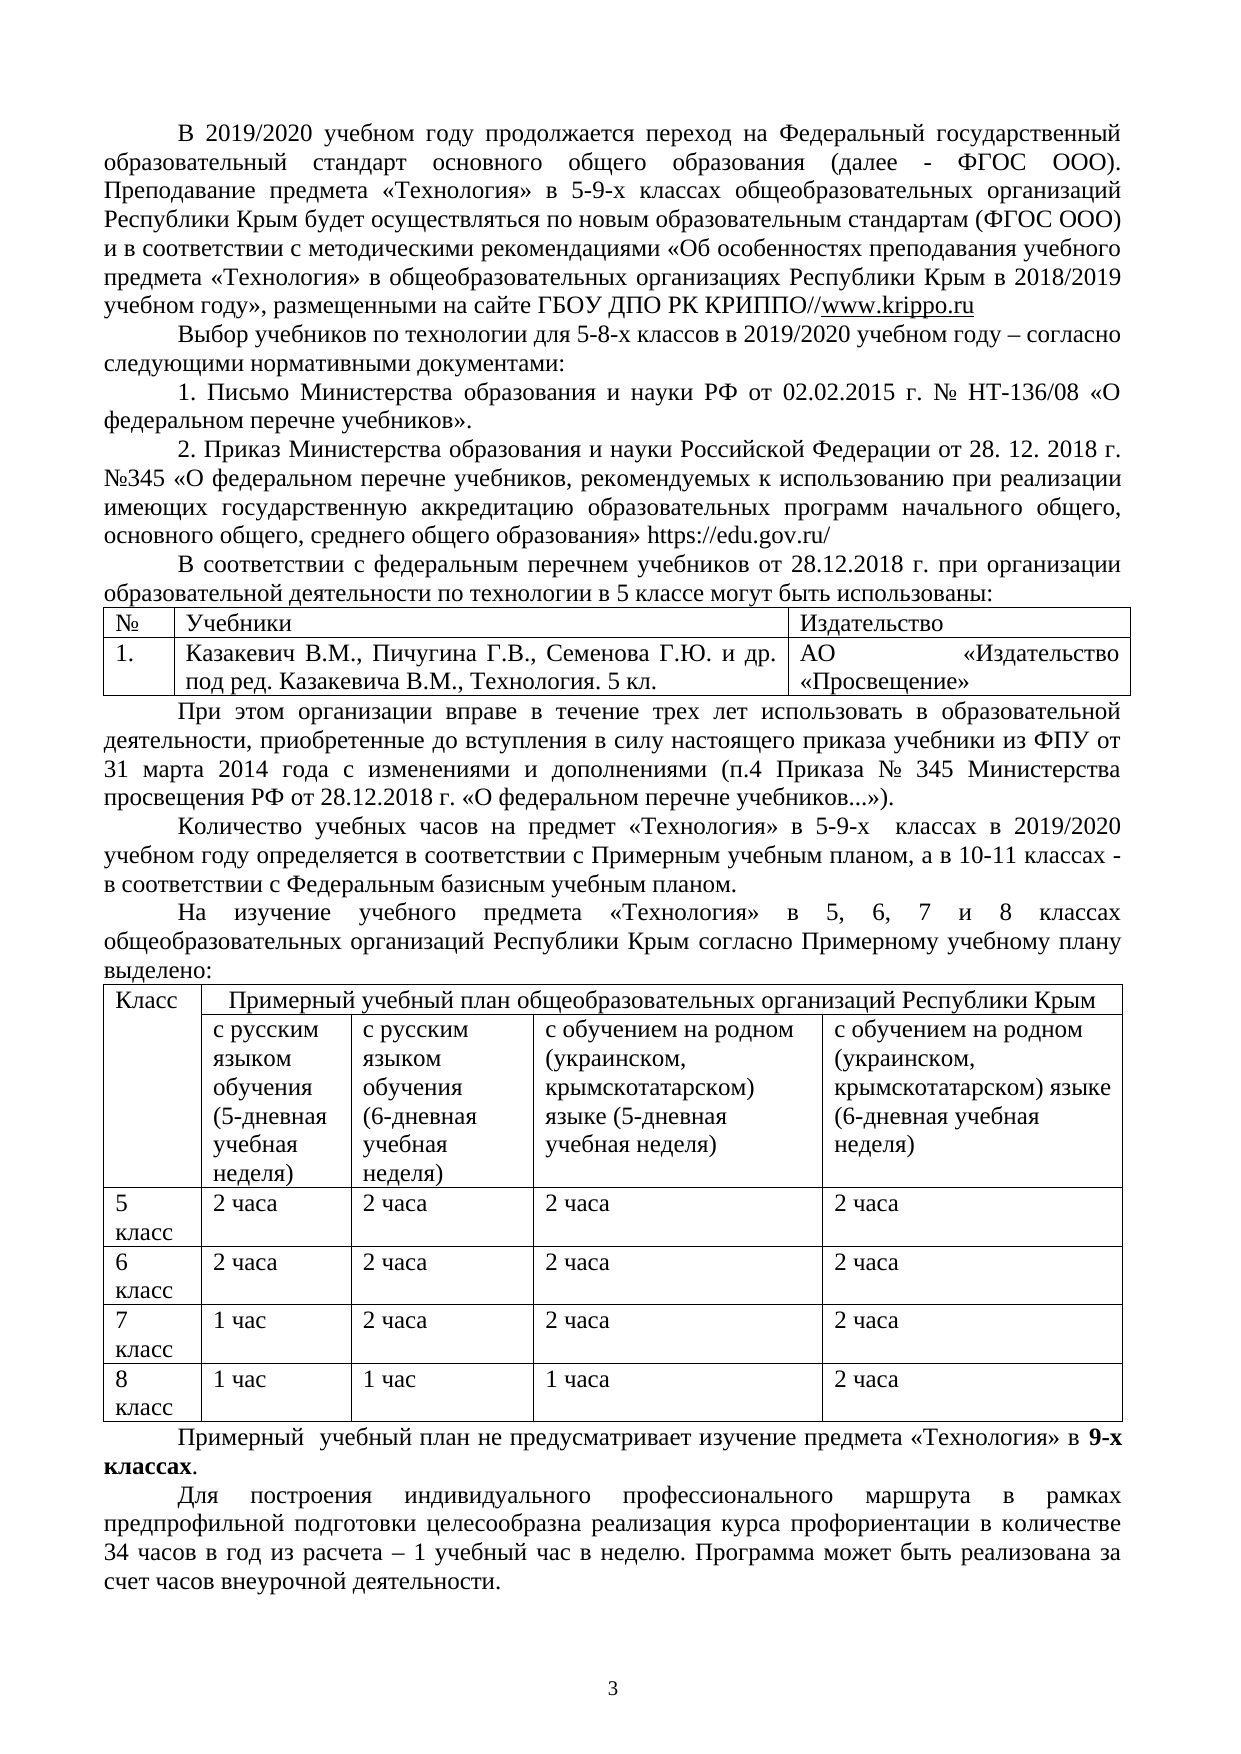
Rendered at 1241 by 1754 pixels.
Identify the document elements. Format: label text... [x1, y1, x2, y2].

table_cell 5 класс [104, 1188, 201, 1246]
table_cell 1. [104, 638, 174, 695]
table_cell 2 часа [202, 1247, 351, 1304]
table_cell 2 часа [823, 1364, 1122, 1421]
table_cell 1 час [202, 1364, 351, 1421]
text Для построения индивидуального профессионального маршрута в рамках предпрофильной подготовки целесообразна реализация курса профориентации в количестве 34 часов в год из расчета – 1 учебный час в неделю. Программа может быть реализована за счет часов внеурочной деятельности. [103, 1480, 1122, 1595]
list 2. Приказ Министерства образования и науки Российской Федерации от 28. 12. 2018 г. №345 «О федеральном перечне учебников, рекомендуемых к использованию при реализации имеющих государственную аккредитацию образовательных программ начального общего, основного общего, среднего общего образования» https://edu.gov.ru/ [103, 434, 1122, 549]
table_cell 1 часа [534, 1364, 822, 1421]
table_cell 8 класс [104, 1364, 201, 1421]
table_cell 2 часа [823, 1247, 1122, 1304]
table_cell 2 часа [823, 1188, 1122, 1246]
table_cell 1 час [202, 1305, 351, 1363]
text Примерный учебный план не предусматривает изучение предмета «Технология» в 9-х классах. [103, 1422, 1122, 1480]
table_header Учебники [175, 608, 788, 637]
table_cell 2 часа [534, 1188, 822, 1246]
table_cell 2 часа [534, 1247, 822, 1304]
text На изучение учебного предмета «Технология» в 5, 6, 7 и 8 классах общеобразовательных организаций Республики Крым согласно Примерному учебному плану выделено: [103, 897, 1122, 984]
table_header № [104, 608, 174, 637]
table_cell 1 час [352, 1364, 533, 1421]
list В 2019/2020 учебном году продолжается переход на Федеральный государственный образовательный стандарт основного общего образования (далее - ФГОС ООО). Преподавание предмета «Технология» в 5-9-х классах общеобразовательных организаций Республики Крым будет осуществляться по новым образовательным стандартам (ФГОС ООО) и в соответствии с методическими рекомендациями «Об особенностях преподавания учебного предмета «Технология» в общеобразовательных организациях Республики Крым в 2018/2019 учебном году», размещенными на сайте ГБОУ ДПО РК КРИППО//www.krippo.ru [103, 118, 1122, 319]
table_cell Казакевич В.М., Пичугина Г.В., Семенова Г.Ю. и др. под ред. Казакевича В.М., Технология. 5 кл. [175, 638, 788, 695]
text Количество учебных часов на предмет «Технология» в 5-9-х классах в 2019/2020 учебном году определяется в соответствии с Примерным учебным планом, а в 10-11 классах - в соответствии с Федеральным базисным учебным планом. [103, 811, 1122, 897]
table_cell с русским языком обучения (5-дневная учебная неделя) [202, 1015, 351, 1187]
table_cell 2 часа [352, 1305, 533, 1363]
table_header Издательство [789, 608, 1130, 637]
table_cell 2 часа [202, 1188, 351, 1246]
table_cell 2 часа [823, 1305, 1122, 1363]
table_header Класс [104, 985, 201, 1187]
list В соответствии с федеральным перечнем учебников от 28.12.2018 г. при организации образовательной деятельности по технологии в 5 классе могут быть использованы: [103, 549, 1122, 607]
table_cell 2 часа [534, 1305, 822, 1363]
table_cell АО «Издательство «Просвещение» [789, 638, 1130, 695]
list Выбор учебников по технологии для 5-8-х классов в 2019/2020 учебном году – согласно следующими нормативными документами: [103, 319, 1122, 377]
table_header Примерный учебный план общеобразовательных организаций Республики Крым [202, 985, 1122, 1013]
table_cell с обучением на родном (украинском, крымскотатарском) языке (6-дневная учебная неделя) [823, 1015, 1122, 1187]
table_cell с русским языком обучения (6-дневная учебная неделя) [352, 1015, 533, 1187]
table_cell 7 класс [104, 1305, 201, 1363]
list При этом организации вправе в течение трех лет использовать в образовательной деятельности, приобретенные до вступления в силу настоящего приказа учебники из ФПУ от 31 марта 2014 года с изменениями и дополнениями (п.4 Приказа № 345 Министерства просвещения РФ от 28.12.2018 г. «О федеральном перечне учебников...»). [103, 696, 1122, 811]
list 1. Письмо Министерства образования и науки РФ от 02.02.2015 г. № НТ-136/08 «О федеральном перечне учебников». [103, 377, 1122, 434]
table_cell 2 часа [352, 1188, 533, 1246]
table_cell 6 класс [104, 1247, 201, 1304]
table_cell с обучением на родном (украинском, крымскотатарском) языке (5-дневная учебная неделя) [534, 1015, 822, 1187]
table_cell 2 часа [352, 1247, 533, 1304]
